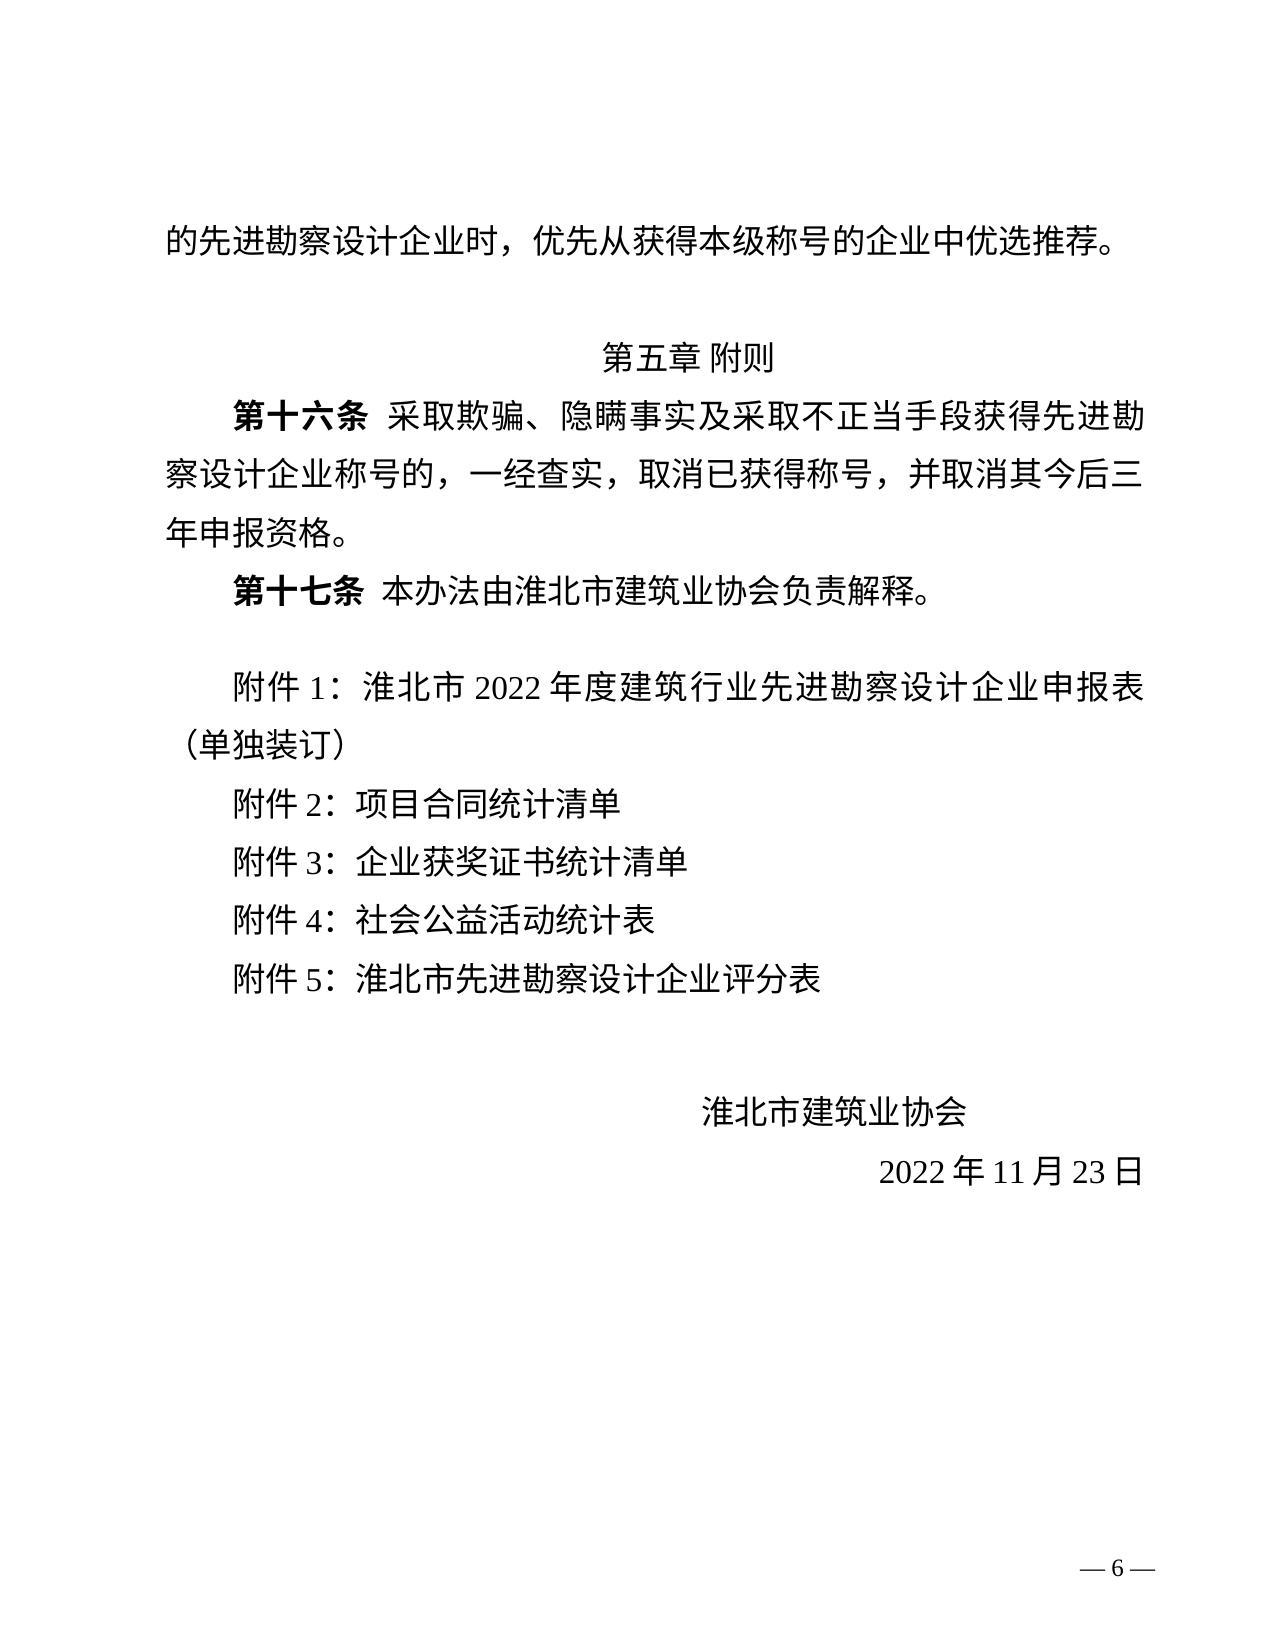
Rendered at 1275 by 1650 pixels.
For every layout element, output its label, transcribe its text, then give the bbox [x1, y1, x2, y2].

text 附件5：淮北市先进勘察设计企业评分表 [165, 944, 1145, 1003]
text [165, 207, 1145, 265]
text 附件4：社会公益活动统计表 [165, 886, 1145, 944]
text 附件2：项目合同统计清单 [165, 769, 1145, 828]
text 淮北市建筑业协会 [165, 1078, 1145, 1136]
text 附件1：淮北市2022年度建筑行业先进勘察设计企业申报表（单独装订） [165, 653, 1145, 769]
text 第十七条 本办法由淮北市建筑业协会负责解释。 [165, 557, 1145, 615]
text 附件3：企业获奖证书统计清单 [165, 828, 1145, 886]
text 2022年11月23日 [165, 1136, 1145, 1195]
text 第五章 附则 [165, 323, 1145, 382]
text 第十六条 采取欺骗、隐瞒事实及采取不正当手段获得先进勘察设计企业称号的，一经查实，取消已获得称号，并取消其今后三年申报资格。 [165, 382, 1145, 557]
